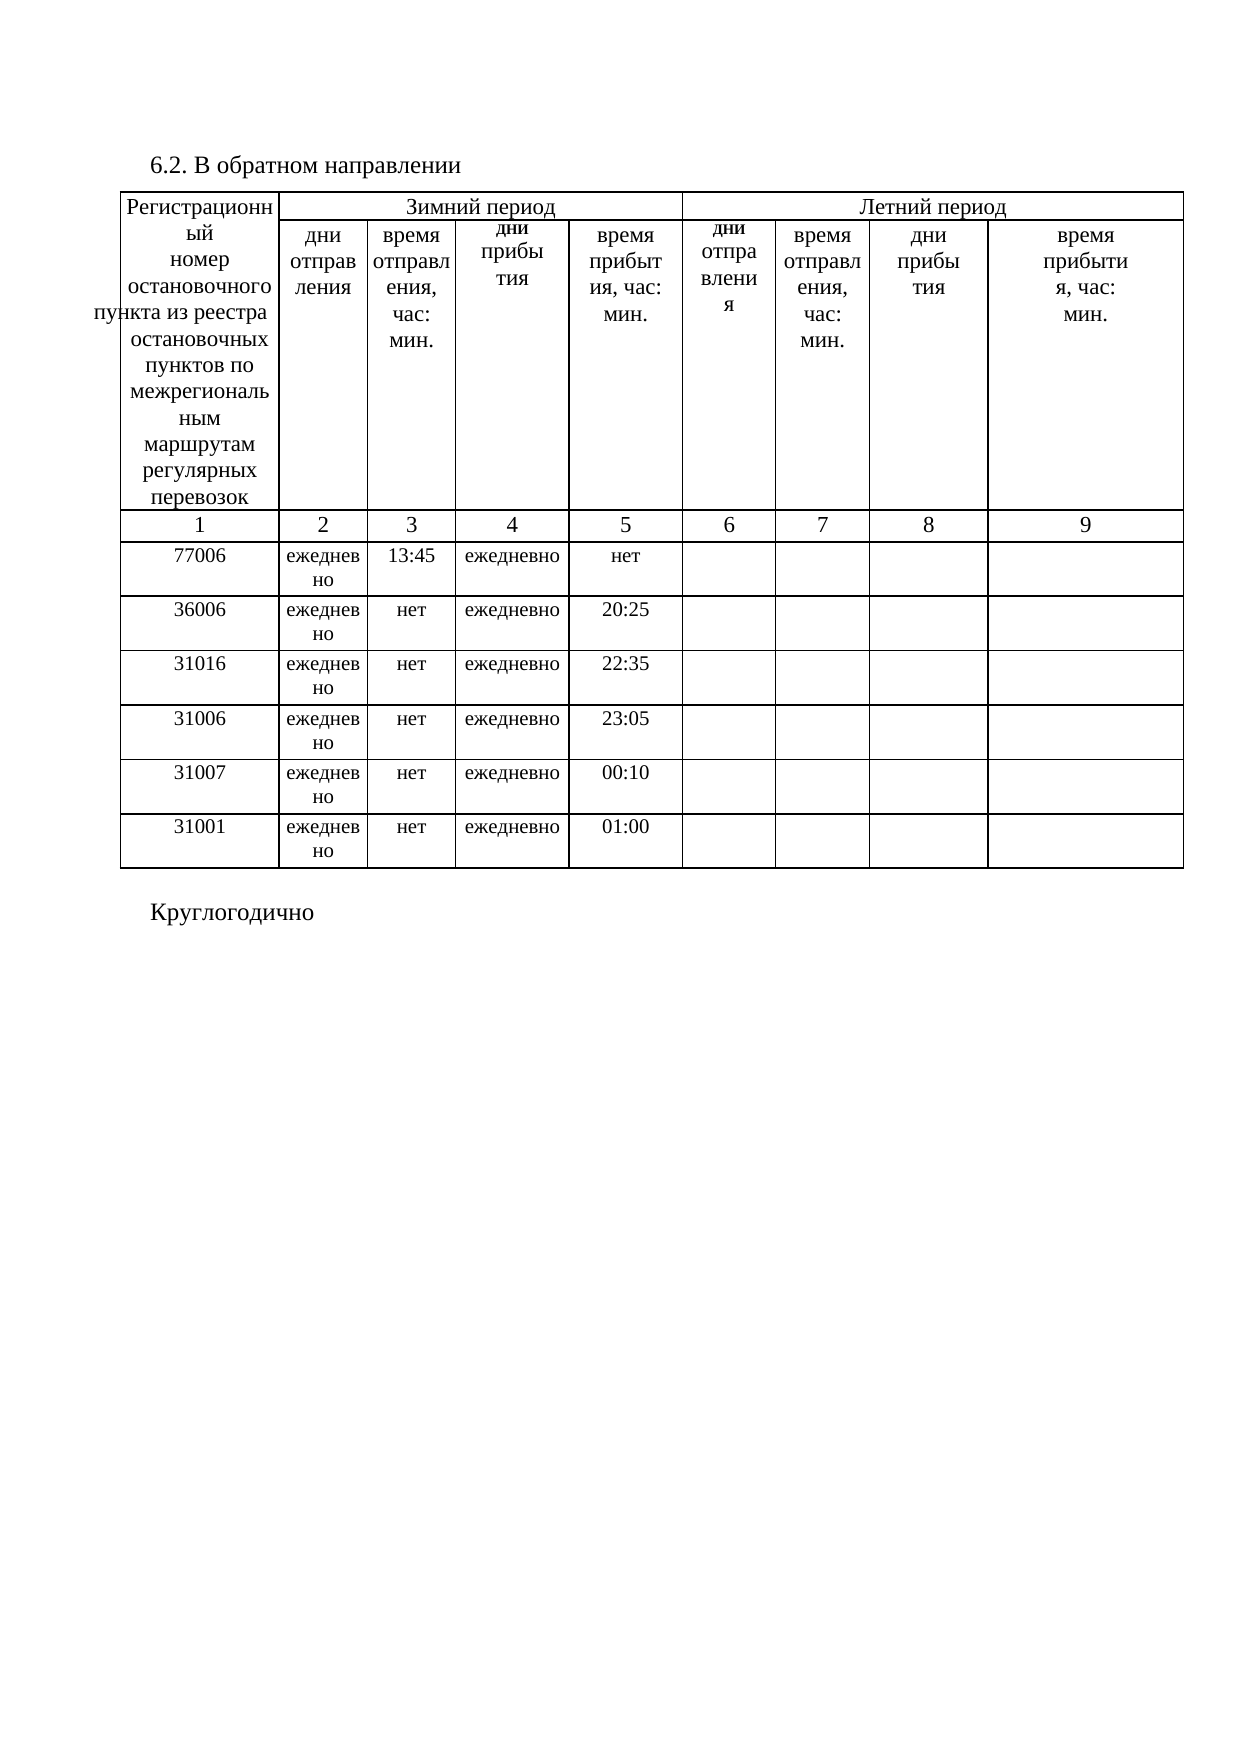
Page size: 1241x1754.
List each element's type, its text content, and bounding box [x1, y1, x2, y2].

table_cell нет [368, 760, 455, 813]
table_cell 13:45 [368, 543, 455, 595]
table_cell 1 [121, 511, 278, 541]
table_cell ежедневно [280, 760, 367, 813]
table_cell ежедневно [456, 706, 568, 758]
table_cell 31016 [121, 651, 278, 704]
table_cell нет [570, 543, 682, 595]
table_cell [870, 651, 987, 704]
table_cell [776, 543, 869, 595]
table_header Зимний период [280, 193, 682, 219]
table_cell дни прибы тия [870, 221, 987, 509]
table_cell 00:10 [570, 760, 682, 813]
table_cell ежедневно [456, 543, 568, 595]
table_cell нет [368, 597, 455, 650]
table_cell ежедневно [456, 760, 568, 813]
table_cell 31001 [121, 815, 278, 867]
table_cell [989, 760, 1183, 813]
table_cell ежедневно [280, 815, 367, 867]
table_cell [870, 815, 987, 867]
table_cell [683, 760, 775, 813]
table_cell 2 [280, 511, 367, 541]
table_cell 7 [776, 511, 869, 541]
table_cell нет [368, 706, 455, 758]
table_cell [870, 597, 987, 650]
table_cell [989, 597, 1183, 650]
table_cell 36006 [121, 597, 278, 650]
table_cell [989, 815, 1183, 867]
table_cell 01:00 [570, 815, 682, 867]
table_cell ежедневно [280, 597, 367, 650]
table_cell ежедневно [456, 597, 568, 650]
table_cell время прибыт ия, час: мин. [570, 221, 682, 509]
table_cell ежедневно [280, 543, 367, 595]
table_header Летний период [683, 193, 1183, 219]
table_cell ежедневно [456, 651, 568, 704]
table_cell [870, 706, 987, 758]
table_cell время отправл ения, час: мин. [368, 221, 455, 509]
table_cell [776, 815, 869, 867]
table_cell ДНИ прибы тия [456, 221, 568, 509]
table_cell [870, 543, 987, 595]
table_cell [683, 597, 775, 650]
table_cell ежедневно [280, 706, 367, 758]
table_cell [683, 815, 775, 867]
table_cell 4 [456, 511, 568, 541]
table_cell ежедневно [456, 815, 568, 867]
table_cell [776, 760, 869, 813]
table_cell 8 [870, 511, 987, 541]
table_cell [776, 597, 869, 650]
table_cell [683, 706, 775, 758]
table_cell 3 [368, 511, 455, 541]
table_cell ДНИ отпра влени я [683, 221, 775, 509]
table_cell [776, 651, 869, 704]
table_cell 22:35 [570, 651, 682, 704]
table_cell время прибыти я, час: мин. [989, 221, 1183, 509]
table_cell нет [368, 651, 455, 704]
table_cell 9 [989, 511, 1183, 541]
table_cell 77006 [121, 543, 278, 595]
table_cell нет [368, 815, 455, 867]
table_cell 31006 [121, 706, 278, 758]
text 6.2. В обратном направлении [150, 150, 1090, 179]
table_cell [989, 651, 1183, 704]
table_cell дни отправ ления [280, 221, 367, 509]
table_cell 23:05 [570, 706, 682, 758]
table_cell [683, 651, 775, 704]
table_cell ежедневно [280, 651, 367, 704]
table_cell 31007 [121, 760, 278, 813]
table_cell [989, 706, 1183, 758]
table_cell 6 [683, 511, 775, 541]
table_cell [870, 760, 987, 813]
table_cell время отправл ения, час: мин. [776, 221, 869, 509]
table_header Регистрационный номер остановочного пункта из реестра остановочных пунктов по межрегиональным маршрутам регулярных перевозок [121, 193, 278, 509]
table_cell [989, 543, 1183, 595]
table_cell [776, 706, 869, 758]
table_cell 20:25 [570, 597, 682, 650]
table_cell 5 [570, 511, 682, 541]
text Круглогодично [150, 897, 1090, 926]
table_cell [683, 543, 775, 595]
